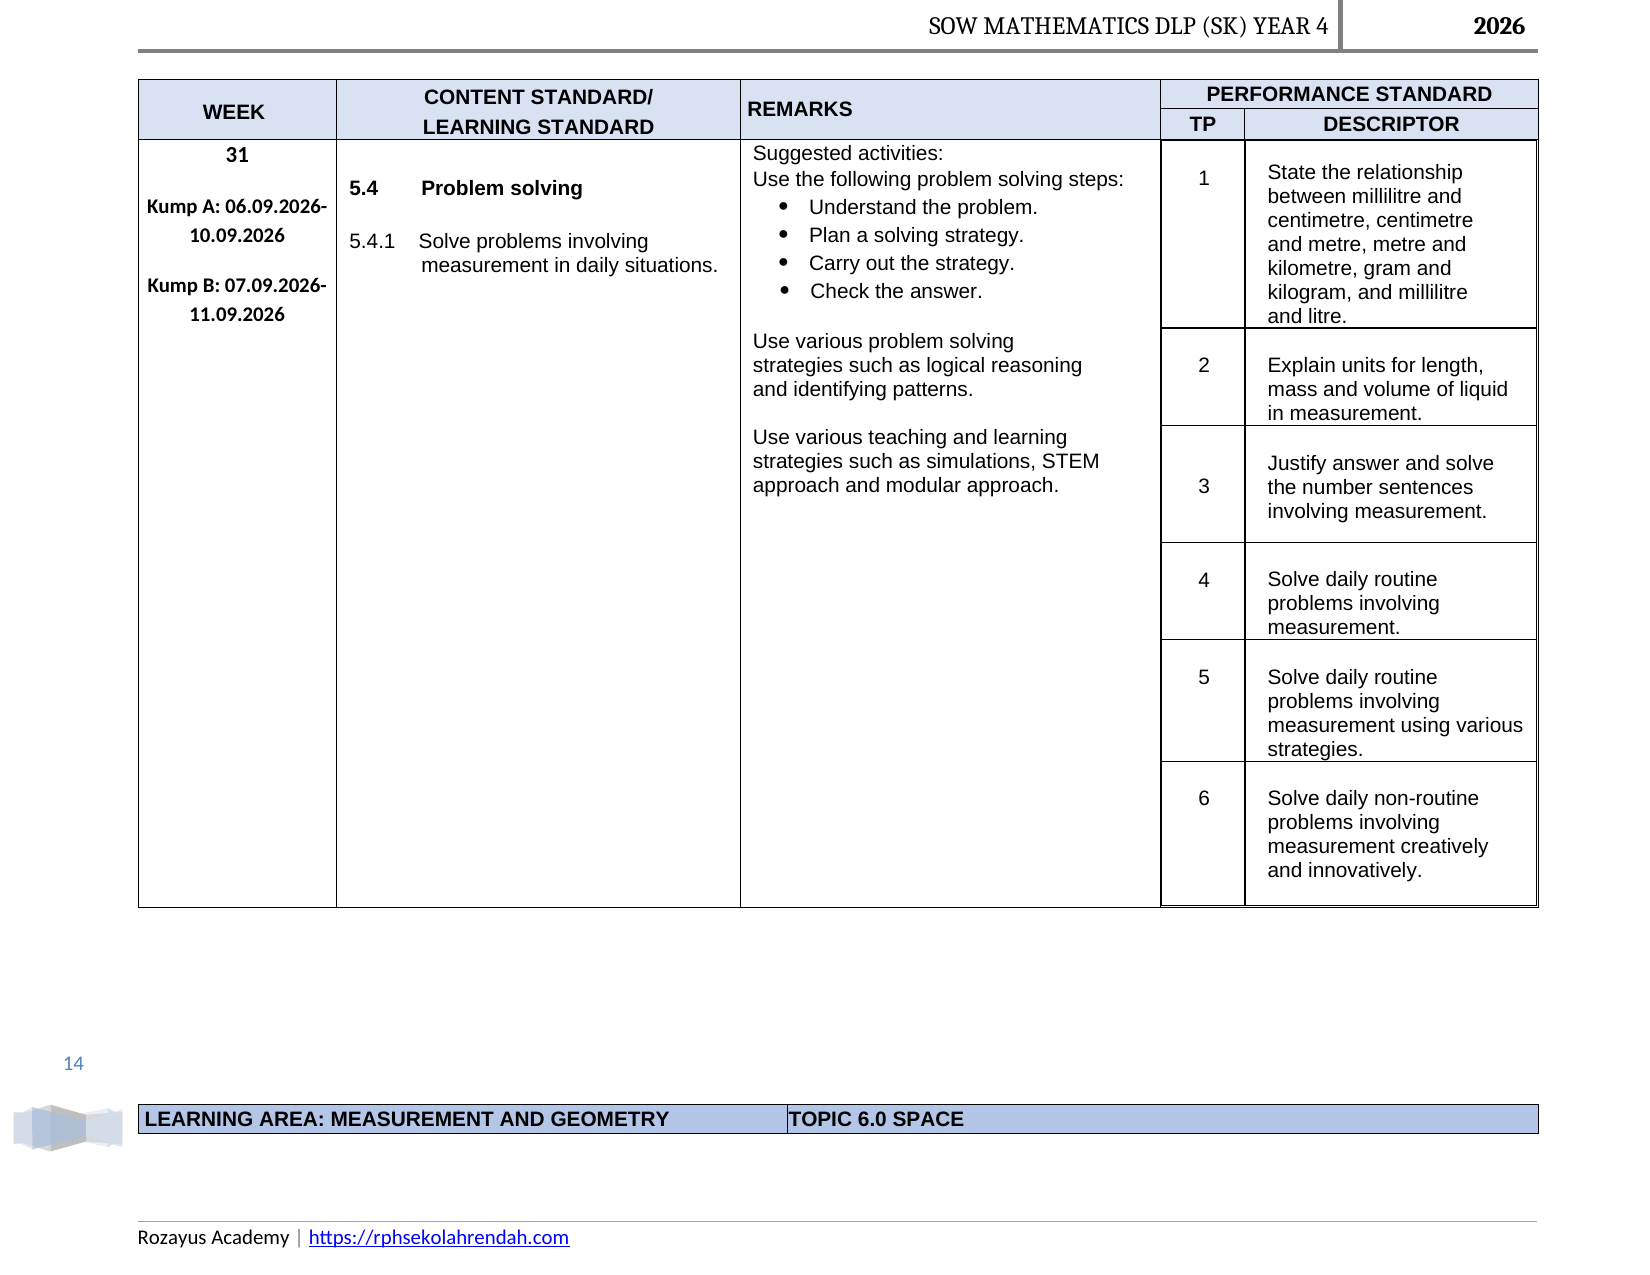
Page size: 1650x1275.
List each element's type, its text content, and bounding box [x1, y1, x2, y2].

table_cell CONTENT STANDARD/ LEARNING STANDARD [337, 80, 740, 139]
table_cell [1246, 762, 1536, 905]
table_cell DESCRIPTOR [1245, 109, 1538, 139]
table_cell TP [1161, 109, 1244, 139]
table_cell [1162, 543, 1244, 639]
table_header LEARNING AREA: MEASUREMENT AND GEOMETRY [139, 1105, 787, 1133]
table_cell [1162, 762, 1244, 905]
table_cell [1246, 329, 1536, 425]
table_cell 31 Kump A: 06.09.2026-10.09.2026 Kump B: 07.09.2026-11.09.2026 [139, 140, 336, 907]
table_cell PERFORMANCE STANDARD [1161, 80, 1538, 108]
table_cell WEEK [139, 80, 336, 139]
table_cell [1246, 543, 1536, 639]
table_cell [1162, 141, 1244, 327]
table_cell [1246, 141, 1536, 327]
table_cell Problem solving 5.4.1 Solve problems involving measurement in daily situations. [337, 140, 740, 907]
table_cell [1246, 426, 1536, 542]
table_cell [1162, 329, 1244, 425]
table_cell [1162, 426, 1244, 542]
table_cell REMARKS [741, 80, 1160, 139]
table_cell [1246, 640, 1536, 761]
table_header TOPIC 6.0 SPACE [788, 1105, 1538, 1133]
table_cell [1162, 640, 1244, 761]
table_cell Suggested activities: Use the following problem solving steps: Understand the problem. Plan a solving strategy. Carry out the strategy. Check the answer. Use various problem solving strategies such as logical reasoning and identifying patterns. Use various teaching and learning strategies such as simulations, STEM approach and modular approach. [741, 140, 1160, 907]
